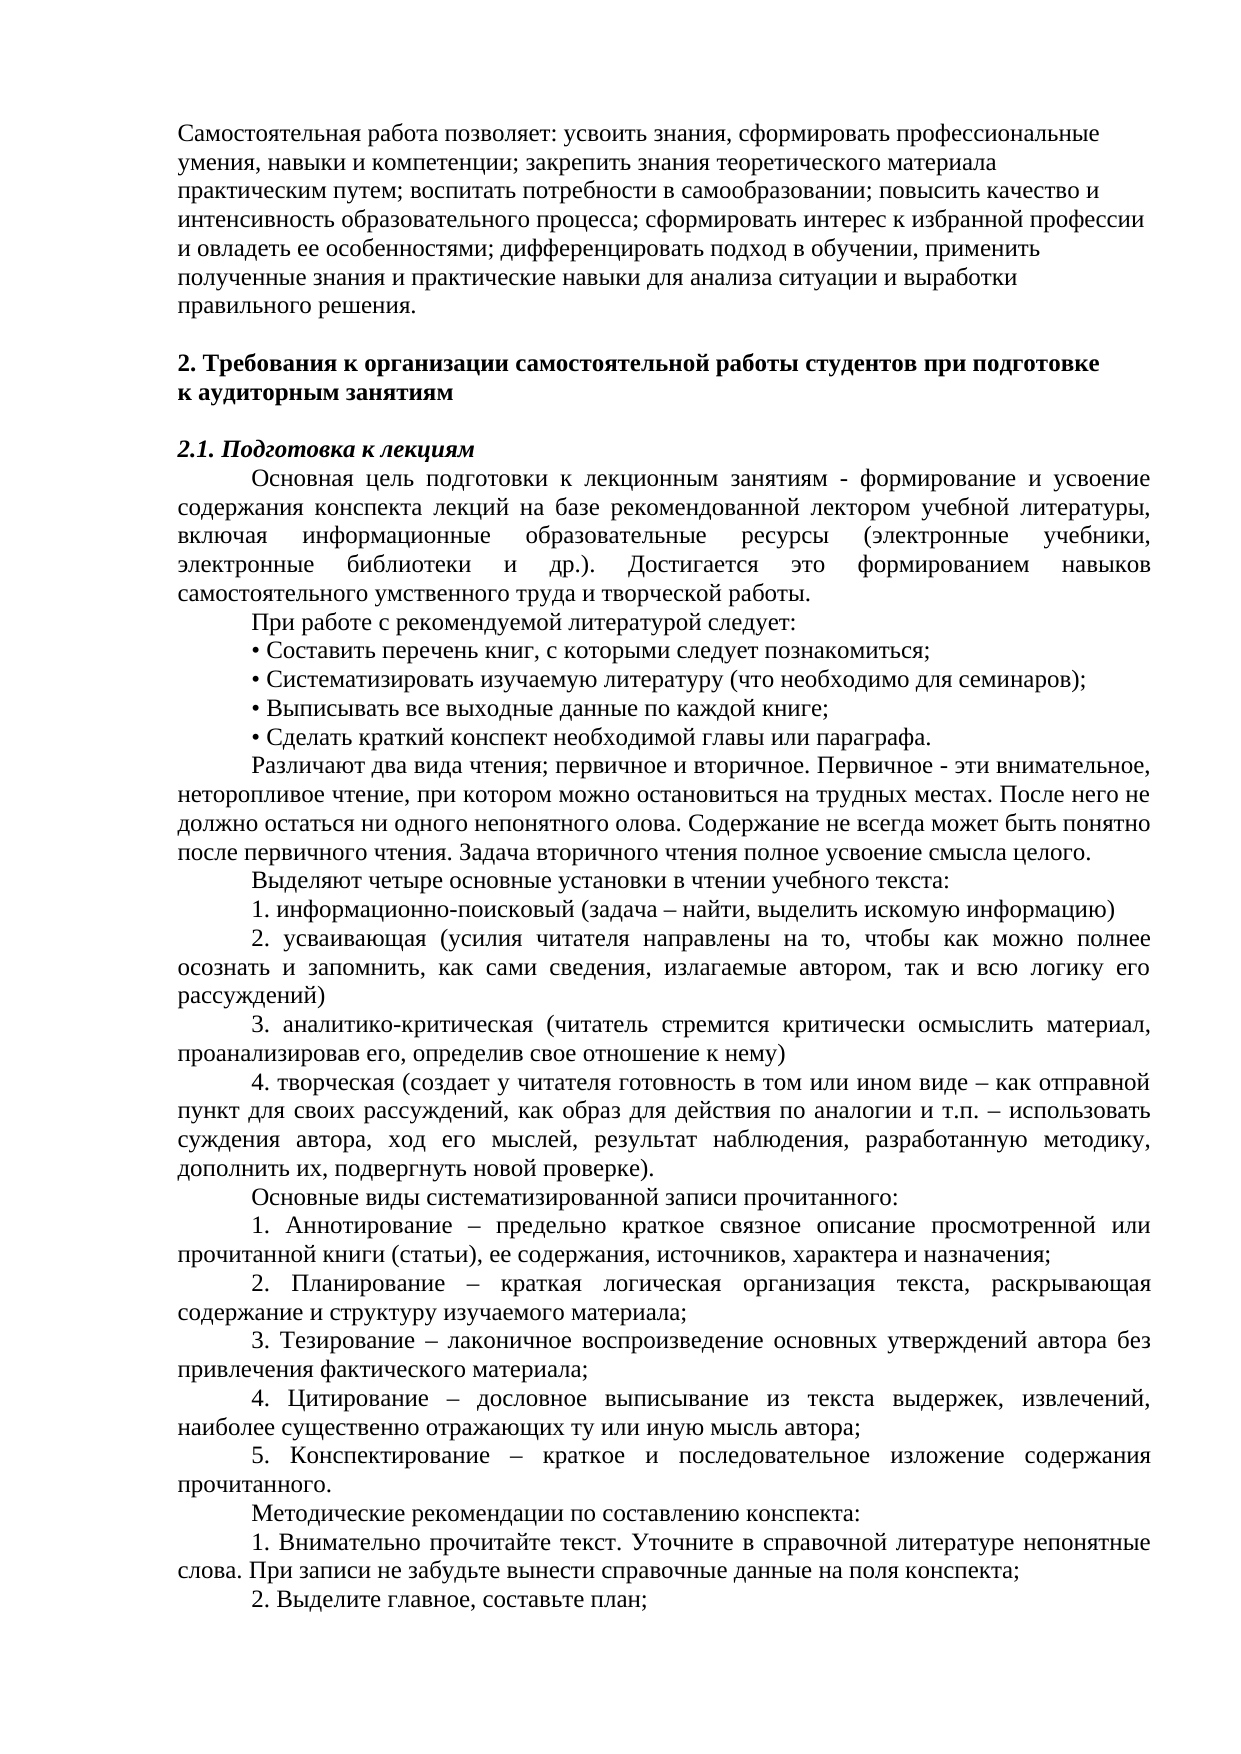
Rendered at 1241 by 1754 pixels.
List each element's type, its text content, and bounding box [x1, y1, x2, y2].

text • Выписывать все выходные данные по каждой книге; [177, 693, 1152, 722]
text 1. Аннотирование – предельно краткое связное описание просмотренной или прочитанной книги (статьи), ее содержания, источников, характера и назначения; [177, 1211, 1152, 1268]
text Методические рекомендации по составлению конспекта: [177, 1498, 1152, 1527]
text 4. Цитирование – дословное выписывание из текста выдержек, извлечений, наиболее существенно отражающих ту или иную мысль автора; [177, 1383, 1152, 1441]
text 1. Внимательно прочитайте текст. Уточните в справочной литературе непонятные слова. При записи не забудьте вынести справочные данные на поля конспекта; [177, 1527, 1152, 1584]
text 3. Тезирование – лаконичное воспроизведение основных утверждений автора без привлечения фактического материала; [177, 1326, 1152, 1383]
text к аудиторным занятиям [177, 377, 1152, 406]
text • Сделать краткий конспект необходимой главы или параграфа. [177, 722, 1152, 751]
text 3. аналитико-критическая (читатель стремится критически осмыслить материал, проанализировав его, определив свое отношение к нему) [177, 1009, 1152, 1067]
text 5. Конспектирование – краткое и последовательное изложение содержания прочитанного. [177, 1441, 1152, 1498]
text Различают два вида чтения; первичное и вторичное. Первичное - эти внимательное, неторопливое чтение, при котором можно остановиться на трудных местах. После него не должно остаться ни одного непонятного олова. Содержание не всегда может быть понятно после первичного чтения. Задача вторичного чтения полное усвоение смысла целого. [177, 751, 1152, 866]
text Выделяют четыре основные установки в чтении учебного текста: [177, 866, 1152, 894]
text 2.1. Подготовка к лекциям [177, 434, 1152, 463]
text 2. усваивающая (усилия читателя направлены на то, чтобы как можно полнее осознать и запомнить, как сами сведения, излагаемые автором, так и всю логику его рассуждений) [177, 923, 1152, 1009]
text 1. информационно-поисковый (задача – найти, выделить искомую информацию) [177, 894, 1152, 923]
text 2. Планирование – краткая логическая организация текста, раскрывающая содержание и структуру изучаемого материала; [177, 1268, 1152, 1326]
text • Составить перечень книг, с которыми следует познакомиться; [177, 636, 1152, 664]
text 2. Требования к организации самостоятельной работы студентов при подготовке [177, 348, 1152, 377]
text Самостоятельная работа позволяет: усвоить знания, сформировать профессиональные умения, навыки и компетенции; закрепить знания теоретического материала практическим путем; воспитать потребности в самообразовании; повысить качество и интенсивность образовательного процесса; сформировать интерес к избранной профессии и овладеть ее особенностями; дифференцировать подход в обучении, применить полученные знания и практические навыки для анализа ситуации и выработки правильного решения. [177, 118, 1152, 319]
text Основная цель подготовки к лекционным занятиям - формирование и усвоение содержания конспекта лекций на базе рекомендованной лектором учебной литературы, включая информационные образовательные ресурсы (электронные учебники, электронные библиотеки и др.). Достигается это формированием навыков самостоятельного умственного труда и творческой работы. [177, 463, 1152, 607]
text 4. творческая (создает у читателя готовность в том или ином виде – как отправной пункт для своих рассуждений, как образ для действия по аналогии и т.п. – использовать суждения автора, ход его мыслей, результат наблюдения, разработанную методику, дополнить их, подвергнуть новой проверке). [177, 1067, 1152, 1182]
text 2. Выделите главное, составьте план; [177, 1584, 1152, 1613]
text Основные виды систематизированной записи прочитанного: [177, 1182, 1152, 1211]
text • Систематизировать изучаемую литературу (что необходимо для семинаров); [177, 664, 1152, 693]
text При работе с рекомендуемой литературой следует: [177, 607, 1152, 636]
